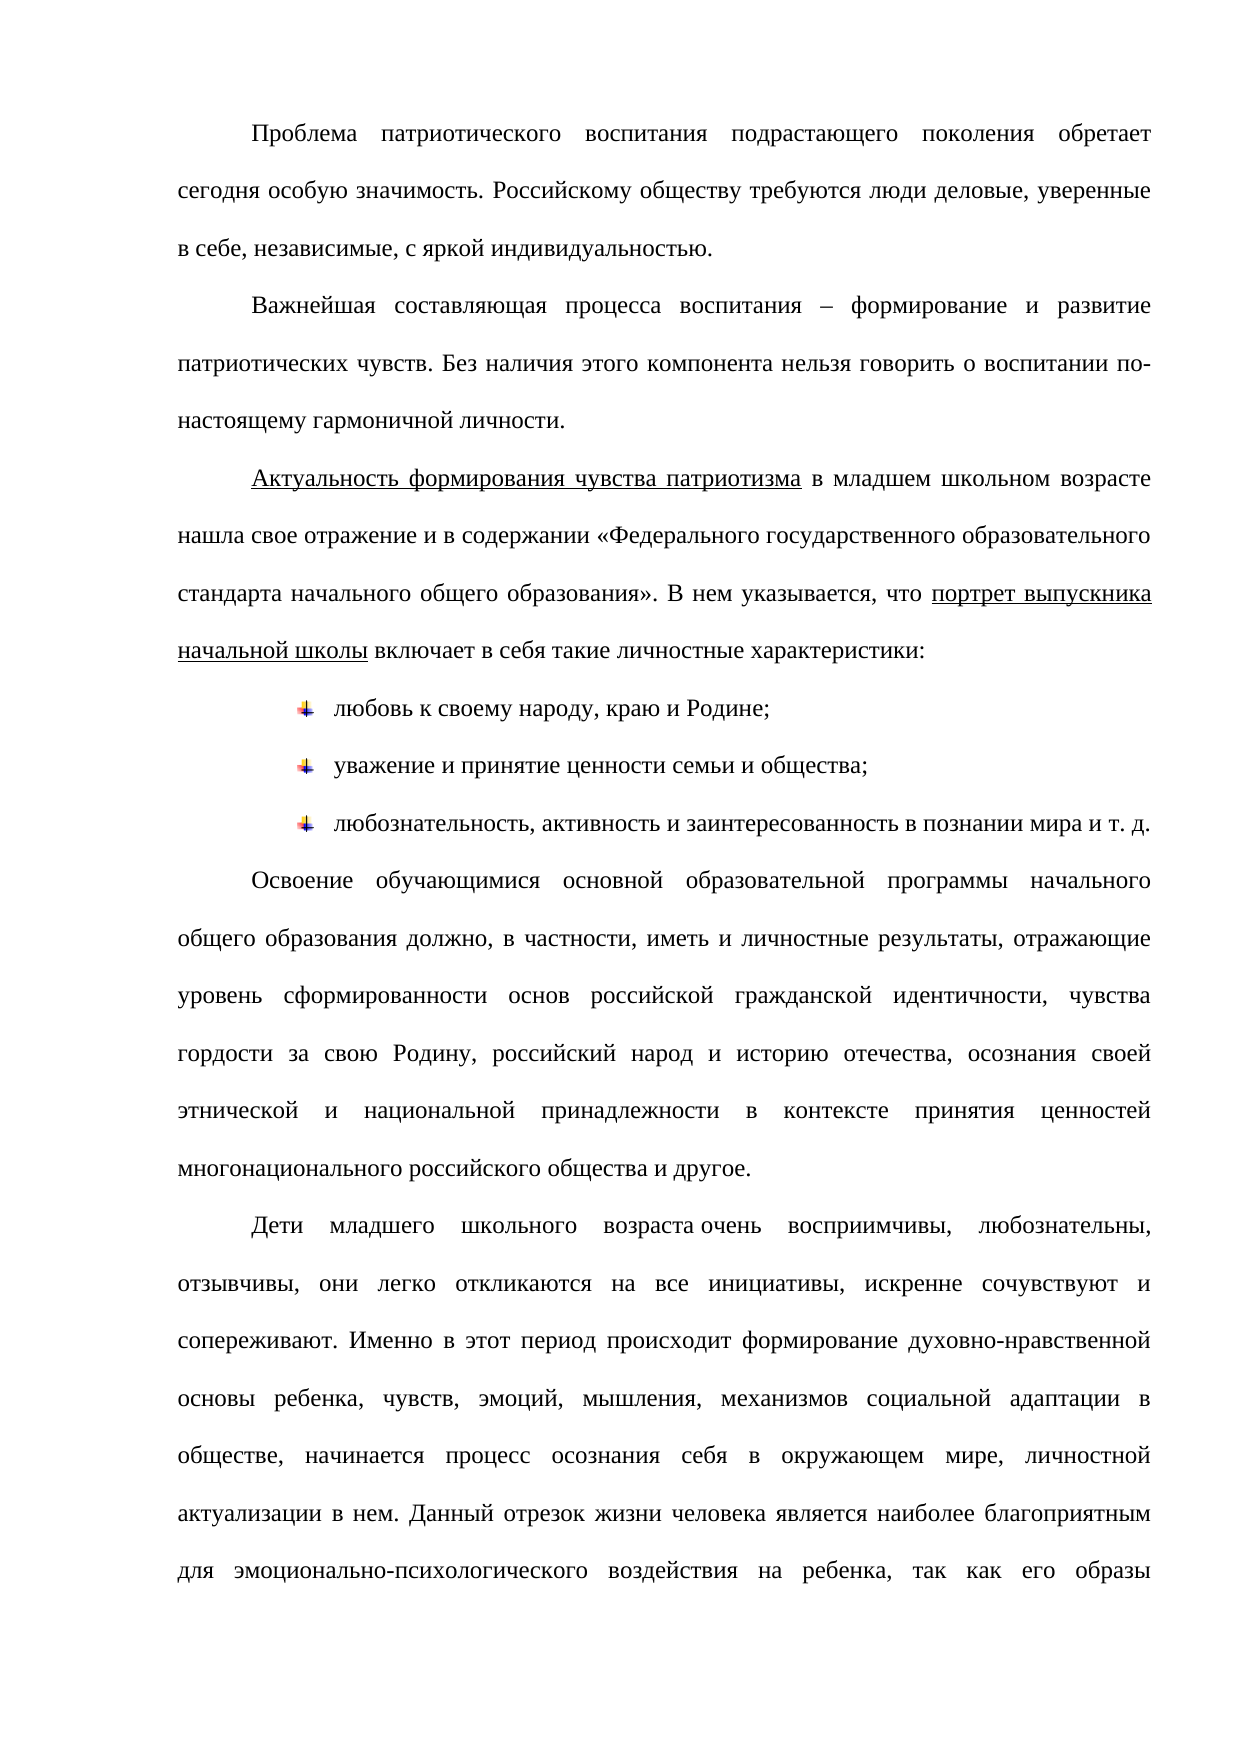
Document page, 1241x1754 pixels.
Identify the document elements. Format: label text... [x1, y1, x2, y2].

list уважение и принятие ценности семьи и общества; [296, 751, 1152, 779]
text Важнейшая составляющая процесса воспитания – формирование и развитие патриотических чувств. Без наличия этого компонента нельзя говорить о воспитании по-настоящему гармоничной личности. [177, 291, 1152, 434]
list любознательность, активность и заинтересованность в познании мира и т. д. [296, 808, 1152, 837]
text Проблема патриотического воспитания подрастающего поколения обретает сегодня особую значимость. Российскому обществу требуются люди деловые, уверенные в себе, независимые, с яркой индивидуальностью. [177, 118, 1152, 262]
text Освоение обучающимися основной образовательной программы начального общего образования должно, в частности, иметь и личностные результаты, отражающие уровень сформированности основ российской гражданской идентичности, чувства гордости за свою Родину, российский народ и историю отечества, осознания своей этнической и национальной принадлежности в контексте принятия ценностей многонационального российского общества и другое. [177, 866, 1152, 1182]
picture [297, 757, 314, 774]
text Актуальность формирования чувства патриотизма в младшем школьном возрасте нашла свое отражение и в содержании «Федерального государственного образовательного стандарта начального общего образования». В нем указывается, что портрет выпускника начальной школы включает в себя такие личностные характеристики: [177, 463, 1152, 664]
list любовь к своему народу, краю и Родине; [296, 693, 1152, 722]
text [177, 1211, 1152, 1584]
picture [297, 699, 314, 717]
picture [297, 814, 314, 832]
